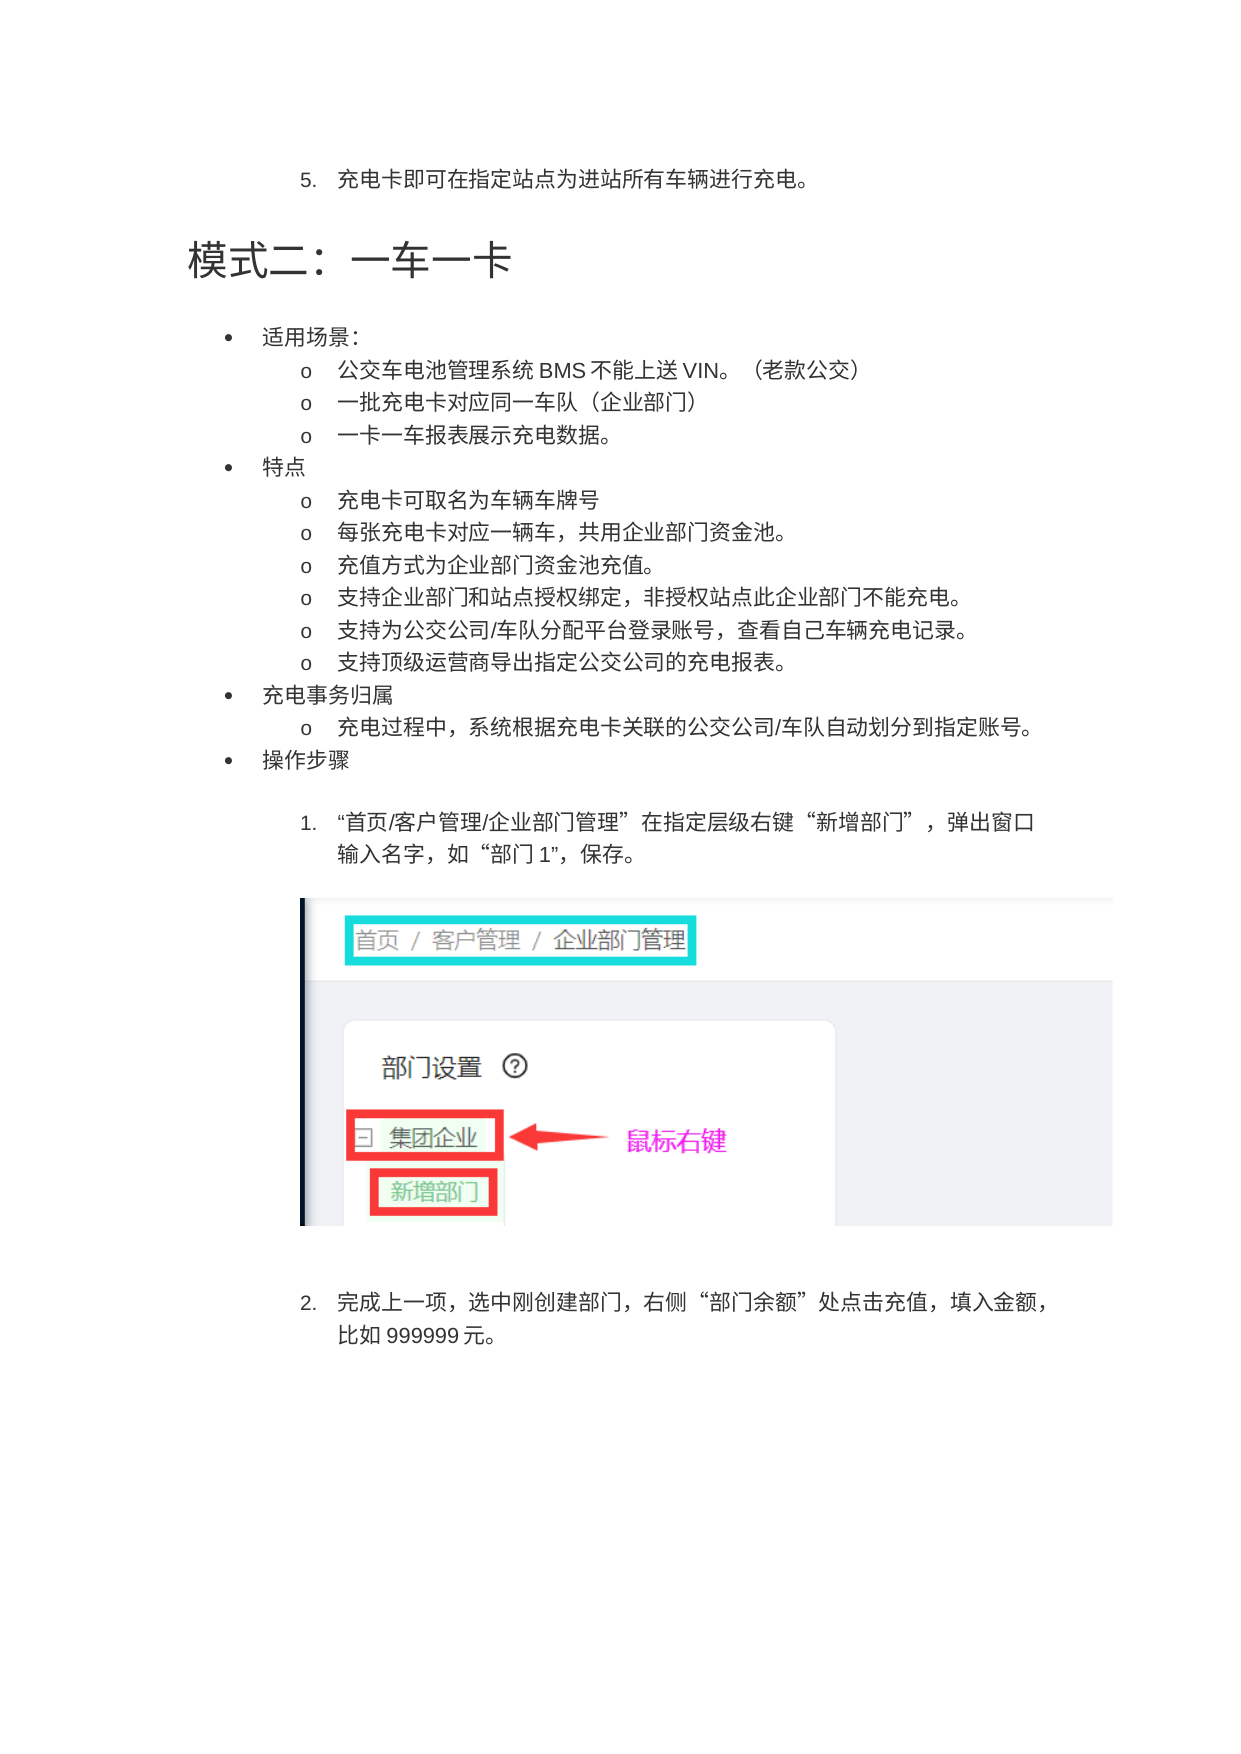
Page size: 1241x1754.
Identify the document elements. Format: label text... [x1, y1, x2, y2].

list 一批充电卡对应同一车队（企业部门） [300, 385, 1053, 417]
list 充电卡即可在指定站点为进站所有车辆进行充电。 [300, 162, 1053, 194]
list 充电过程中，系统根据充电卡关联的公交公司/车队自动划分到指定账号。 [300, 710, 1053, 742]
list 支持为公交公司/车队分配平台登录账号，查看自己车辆充电记录。 [300, 612, 1053, 645]
list 完成上一项，选中刚创建部门，右侧“部门余额”处点击充值，填入金额，比如 999999元。 [300, 1285, 1053, 1350]
list 公交车电池管理系统BMS不能上送VIN。（老款公交） [300, 352, 1053, 385]
list 特点 [225, 450, 1053, 482]
list 操作步骤 [225, 742, 1053, 775]
list 支持企业部门和站点授权绑定，非授权站点此企业部门不能充电。 [300, 580, 1053, 612]
list 充值方式为企业部门资金池充值。 [300, 547, 1053, 580]
list “首页/客户管理/企业部门管理”在指定层级右键“新增部门”，弹出窗口输入名字，如“部门1”，保存。 [300, 804, 1053, 869]
list 一卡一车报表展示充电数据。 [300, 417, 1053, 450]
list 充电卡可取名为车辆车牌号 [300, 482, 1053, 515]
list 充电事务归属 [225, 677, 1053, 710]
picture [300, 898, 1113, 1226]
list 每张充电卡对应一辆车，共用企业部门资金池。 [300, 515, 1053, 547]
list 支持顶级运营商导出指定公交公司的充电报表。 [300, 645, 1053, 677]
list 适用场景： [225, 320, 1053, 352]
text 模式二：一车一卡 [187, 226, 1053, 291]
